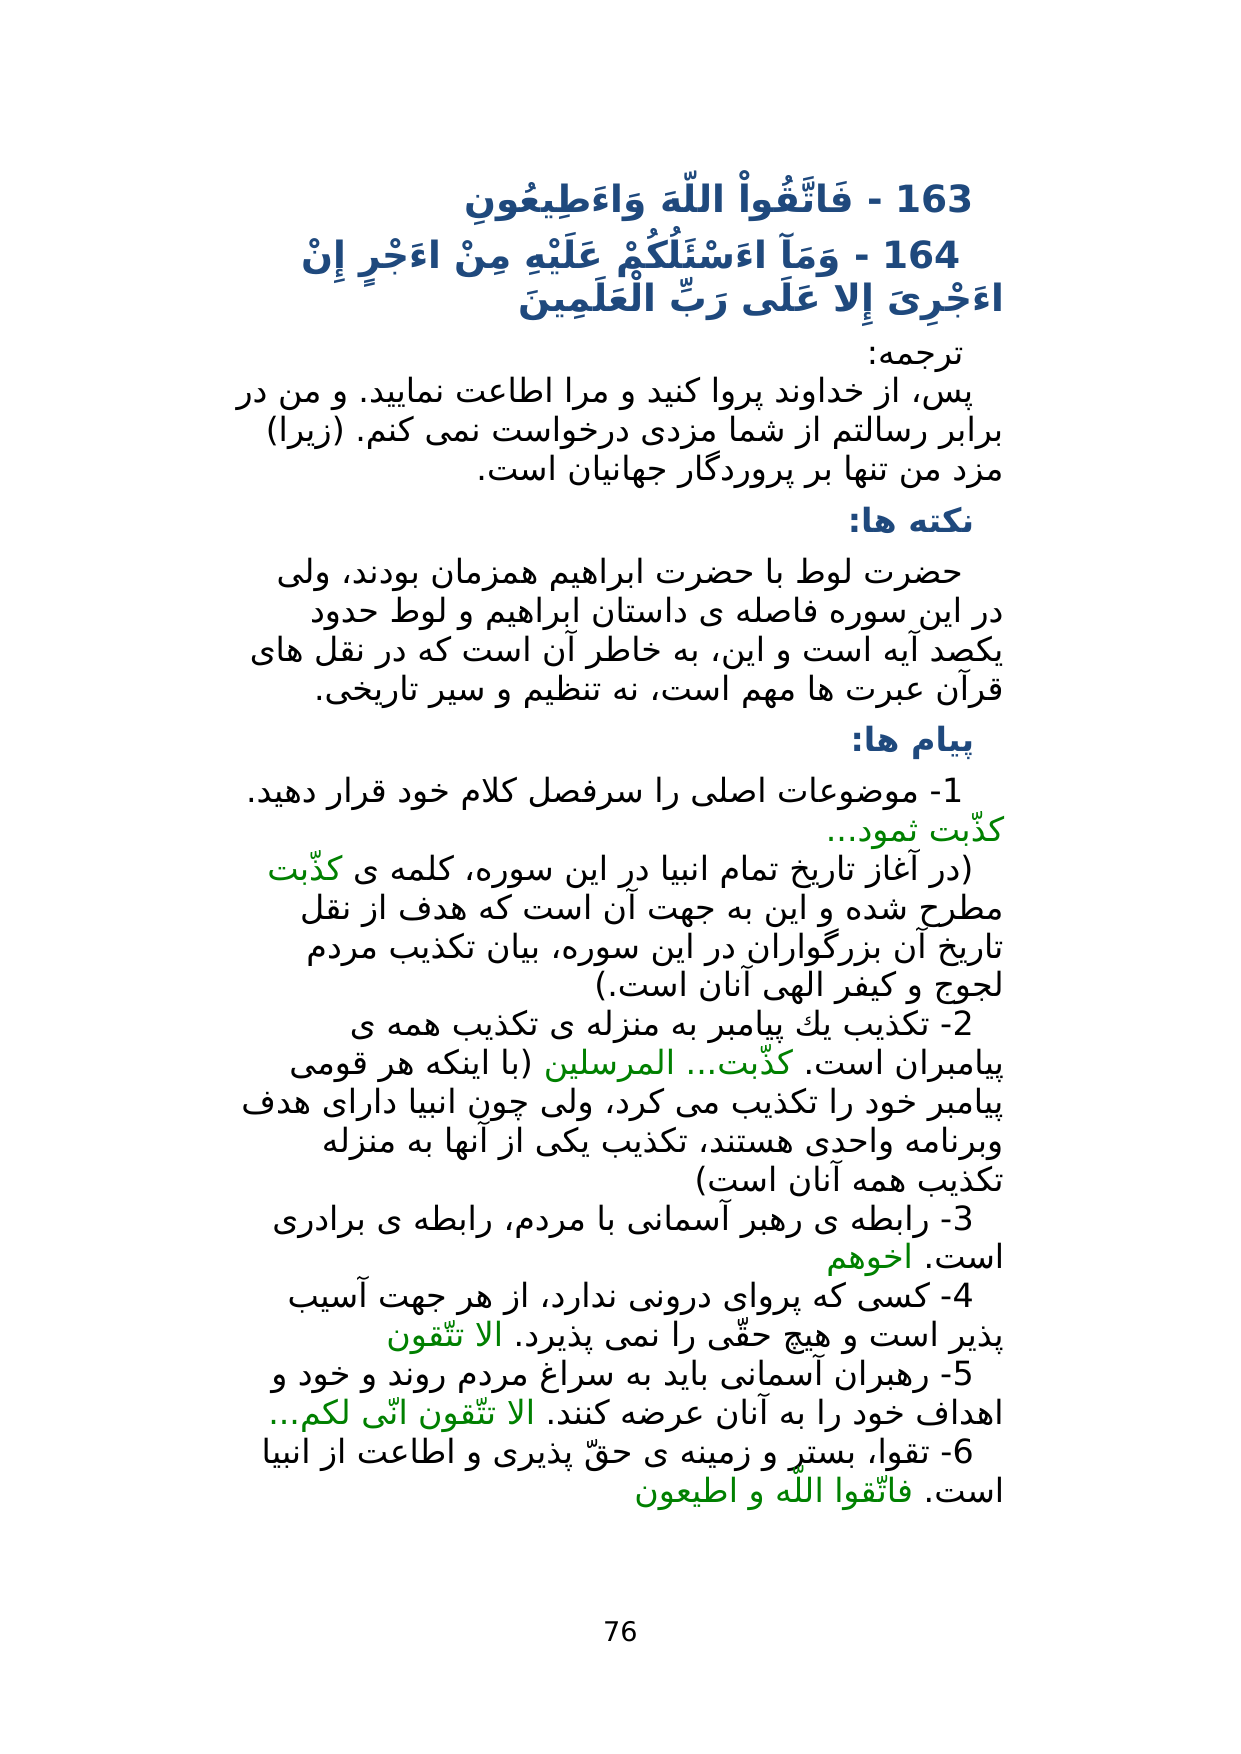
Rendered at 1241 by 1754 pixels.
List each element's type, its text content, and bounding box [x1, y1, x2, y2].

text حضرت لوط با حضرت ابراهيم همزمان بودند، ولى در اين سوره فاصله ى داستان ابراهيم و لوط حدود يكصد آيه است و اين، به خاطر آن است كه در نقل هاى قرآن عبرت ها مهم است، نه تنظيم و سير تاريخى. [236, 552, 1004, 708]
subtitle نكته ها: [236, 501, 1004, 540]
subtitle 163 - فَاتَّقُواْ اللّهَ وَاءَطِيعُونِ [236, 177, 1004, 221]
text 6- تقوا، بستر و زمينه ى حقّ پذيرى و اطاعت از انبيا است. فاتّقوا اللّه و اطيعون [236, 1432, 1004, 1510]
text 4- كسى كه پرواى درونى ندارد، از هر جهت آسيب پذير است و هيچ حقّى را نمى پذيرد. الا تتّقون [236, 1277, 1004, 1354]
text 3- رابطه ى رهبر آسمانى با مردم، رابطه ى برادرى است. اخوهم [236, 1199, 1004, 1277]
subtitle 164 - وَمَآ اءَسْئَلُكُمْ عَلَيْهِ مِنْ اءَجْرٍ إِنْ اءَجْرِىَ إِلا عَلَى رَبِّ الْعَلَمِينَ [236, 233, 1004, 321]
text پس، از خداوند پروا كنيد و مرا اطاعت نماييد. و من در برابر رسالتم از شما مزدى درخواست نمى كنم. (زيرا) مزد من تنها بر پروردگار جهانيان است. [236, 372, 1004, 488]
text 1- موضوعات اصلى را سرفصل كلام خود قرار دهيد. كذّبت ثمود... [236, 772, 1004, 849]
text (در آغاز تاريخ تمام انبيا در اين سوره، كلمه ى كذّبت مطرح شده و اين به جهت آن است كه هدف از نقل تاريخ آن بزرگواران در اين سوره، بيان تكذيب مردم لجوج و كيفر الهى آنان است.) [236, 849, 1004, 1005]
text 5- رهبران آسمانى بايد به سراغ مردم روند و خود و اهداف خود را به آنان عرضه كنند. الا تتّقون انّى لكم... [236, 1354, 1004, 1432]
text 2- تكذيب يك پيامبر به منزله ى تكذيب همه ى پيامبران است. كذّبت... المرسلين (با اينكه هر قومى پيامبر خود را تكذيب مى كرد، ولى چون انبيا داراى هدف وبرنامه واحدى هستند، تكذيب يكى از آنها به منزله تكذيب همه آنان است) [236, 1005, 1004, 1199]
subtitle پيام ها: [236, 720, 1004, 759]
text ترجمه: [236, 333, 1004, 372]
